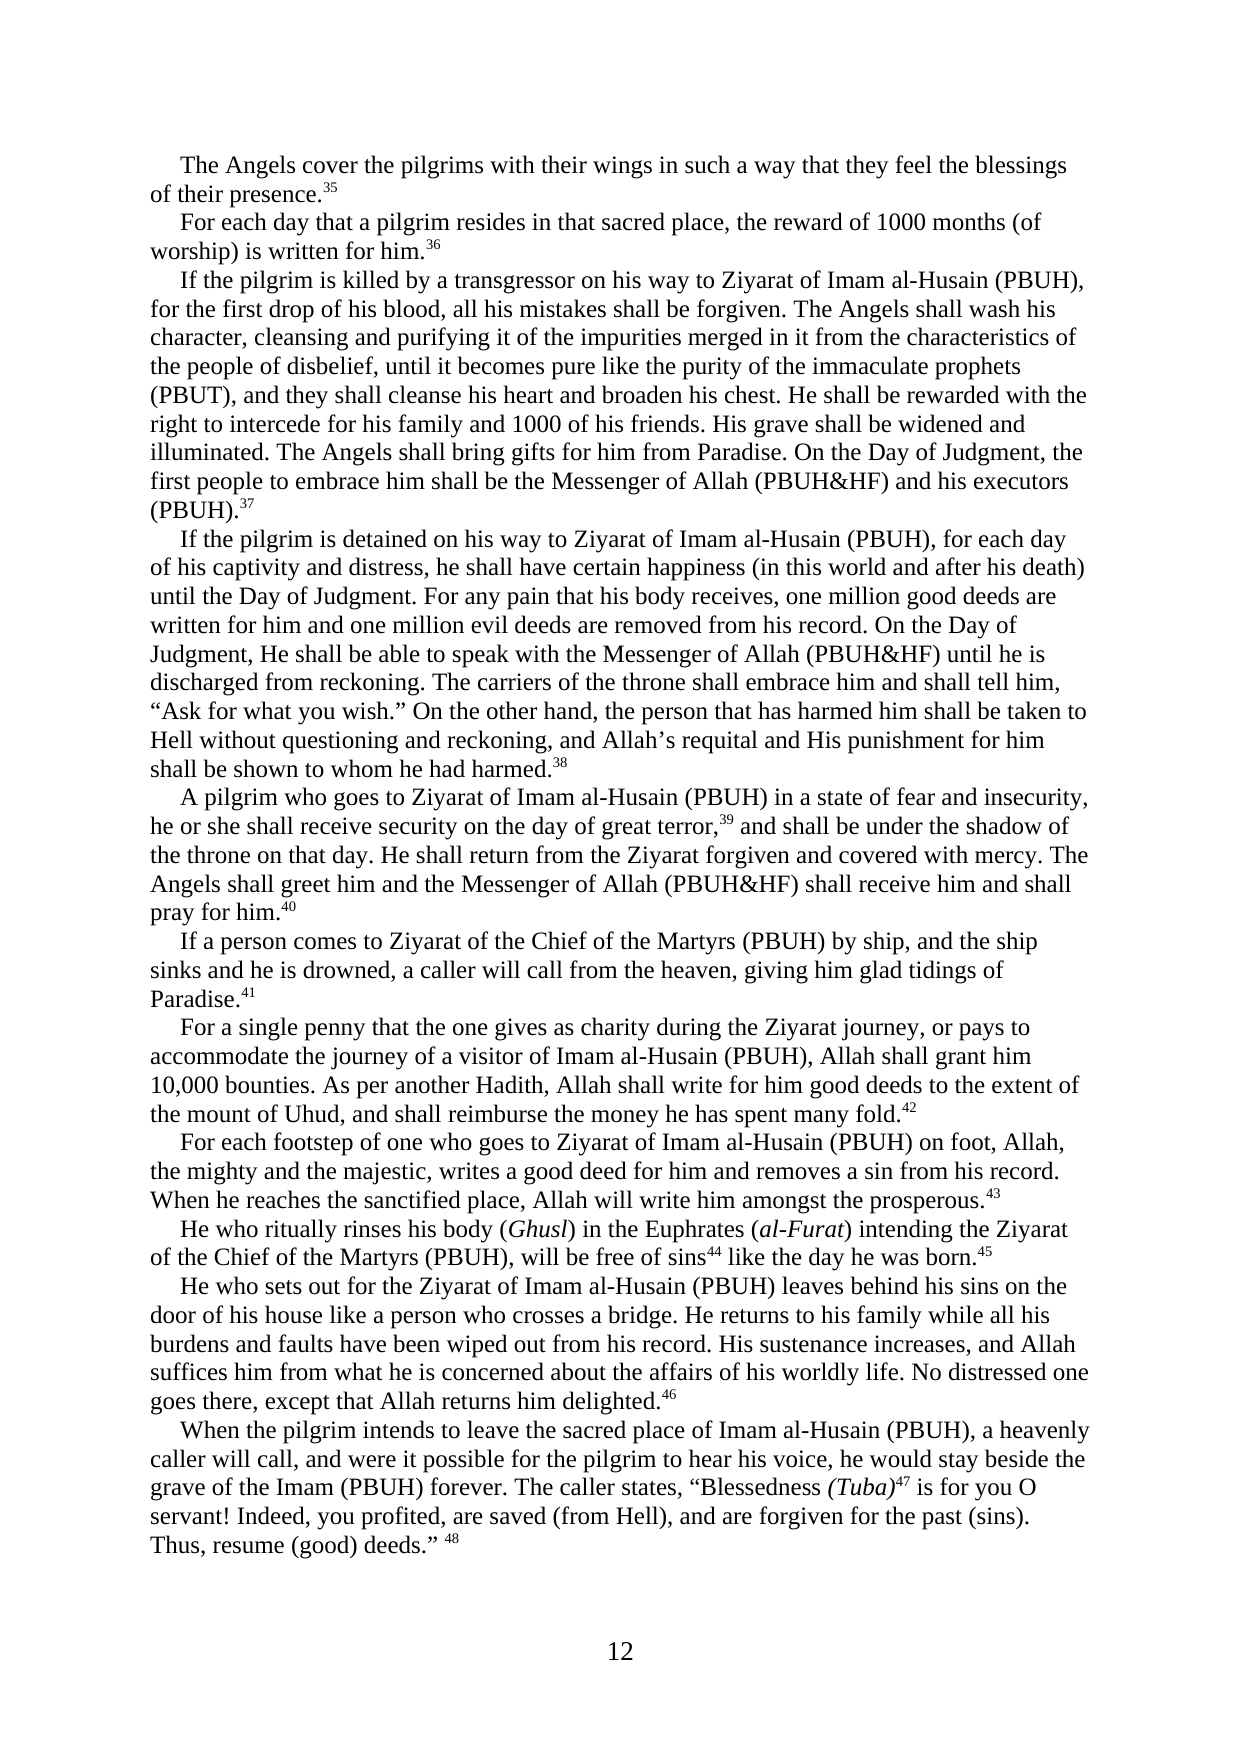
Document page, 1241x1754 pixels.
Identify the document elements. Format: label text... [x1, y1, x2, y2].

text For a single penny that the one gives as charity during the Ziyarat journey, or pays to accommodate the journey of a visitor of Imam al-Husain (PBUH), Allah shall grant him 10,000 bounties. As per another Hadith, Allah shall write for him good deeds to the extent of the mount of Uhud, and shall reimburse the money he has spent many fold. [150, 1012, 1090, 1127]
text For each day that a pilgrim resides in that sacred place, the reward of 1000 months (of worship) is written for him. [150, 207, 1090, 265]
text He who sets out for the Ziyarat of Imam al-Husain (PBUH) leaves behind his sins on the door of his house like a person who crosses a bridge. He returns to his family while all his burdens and faults have been wiped out from his record. His sustenance increases, and Allah suffices him from what he is concerned about the affairs of his worldly life. No distressed one goes there, except that Allah returns him delighted. [150, 1271, 1090, 1415]
text When the pilgrim intends to leave the sacred place of Imam al-Husain (PBUH), a heavenly caller will call, and were it possible for the pilgrim to hear his voice, he would stay beside the grave of the Imam (PBUH) forever. The caller states, “Blessedness (Tuba) is for you O servant! Indeed, you profited, are saved (from Hell), and are forgiven for the past (sins). Thus, resume (good) deeds.” [150, 1415, 1090, 1559]
text If the pilgrim is detained on his way to Ziyarat of Imam al-Husain (PBUH), for each day of his captivity and distress, he shall have certain happiness (in this world and after his death) until the Day of Judgment. For any pain that his body receives, one million good deeds are written for him and one million evil deeds are removed from his record. On the Day of Judgment, He shall be able to speak with the Messenger of Allah (PBUH&HF) until he is discharged from reckoning. The carriers of the throne shall embrace him and shall tell him, “Ask for what you wish.” On the other hand, the person that has harmed him shall be taken to Hell without questioning and reckoning, and Allah’s requital and His punishment for him shall be shown to whom he had harmed. [150, 524, 1090, 782]
text If a person comes to Ziyarat of the Chief of the Martyrs (PBUH) by ship, and the ship sinks and he is drowned, a caller will call from the heaven, giving him glad tidings of Paradise. [150, 926, 1090, 1012]
text He who ritually rinses his body (Ghusl) in the Euphrates (al-Furat) intending the Ziyarat of the Chief of the Martyrs (PBUH), will be free of sins like the day he was born. [150, 1214, 1090, 1271]
text For each footstep of one who goes to Ziyarat of Imam al-Husain (PBUH) on foot, Allah, the mighty and the majestic, writes a good deed for him and removes a sin from his record. When he reaches the sanctified place, Allah will write him amongst the prosperous. [150, 1127, 1090, 1214]
text If the pilgrim is killed by a transgressor on his way to Ziyarat of Imam al-Husain (PBUH), for the first drop of his blood, all his mistakes shall be forgiven. The Angels shall wash his character, cleansing and purifying it of the impurities merged in it from the characteristics of the people of disbelief, until it becomes pure like the purity of the immaculate prophets (PBUT), and they shall cleanse his heart and broaden his chest. He shall be rewarded with the right to intercede for his family and 1000 of his friends. His grave shall be widened and illuminated. The Angels shall bring gifts for him from Paradise. On the Day of Judgment, the first people to embrace him shall be the Messenger of Allah (PBUH&HF) and his executors (PBUH). [150, 265, 1090, 524]
text The Angels cover the pilgrims with their wings in such a way that they feel the blessings of their presence. [150, 150, 1090, 207]
text A pilgrim who goes to Ziyarat of Imam al-Husain (PBUH) in a state of fear and insecurity, he or she shall receive security on the day of great terror, and shall be under the shadow of the throne on that day. He shall return from the Ziyarat forgiven and covered with mercy. The Angels shall greet him and the Messenger of Allah (PBUH&HF) shall receive him and shall pray for him. [150, 782, 1090, 926]
